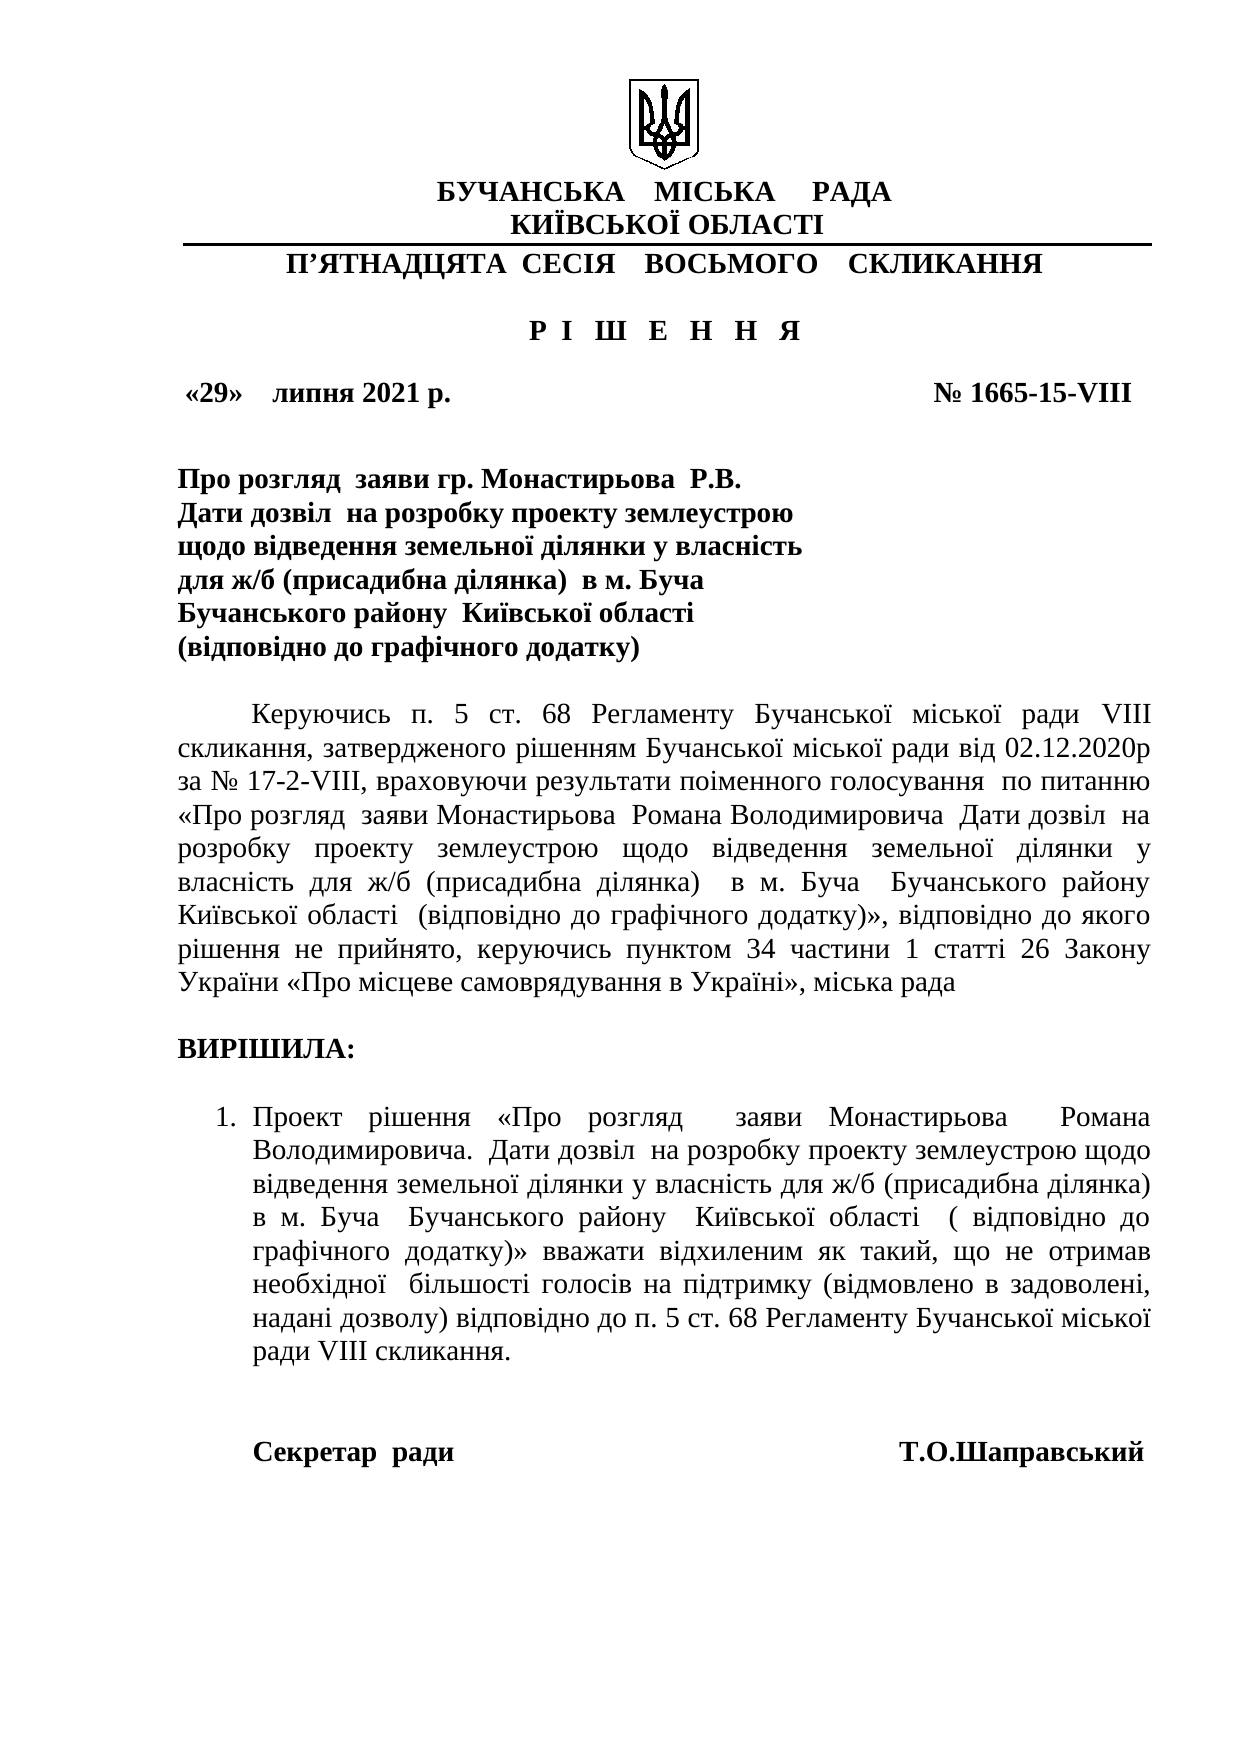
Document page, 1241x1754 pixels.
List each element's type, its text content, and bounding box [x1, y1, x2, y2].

text «29» липня 2021 р. № 1665-15-VIIІ [177, 375, 1152, 408]
text для ж/б (присадибна ділянка) в м. Буча [177, 562, 1152, 596]
list Секретар ради Т.О.Шаправський [252, 1434, 1152, 1468]
text ВИРІШИЛА: [177, 1032, 1152, 1065]
text (відповідно до графічного додатку) [177, 629, 1152, 663]
text Про розгляд заяви гр. Монастирьова Р.В. [177, 461, 1152, 495]
text КИЇВСЬКОЇ ОБЛАСТІ [183, 207, 1152, 243]
text щодо відведення земельної ділянки у власність [177, 528, 1152, 562]
text Р І Ш Е Н Н Я [177, 313, 1152, 347]
text Керуючись п. 5 ст. 68 Регламенту Бучанської міської ради VІІІ скликання, затвердженого рішенням Бучанської міської ради від 02.12.2020р за № 17-2-VІІI, враховуючи результати поіменного голосування по питанню «Про розгляд заяви Монастирьова Романа Володимировича Дати дозвіл на розробку проекту землеустрою щодо відведення земельної ділянки у власність для ж/б (присадибна ділянка) в м. Буча Бучанського району Київської області (відповідно до графічного додатку)», відповідно до якого рішення не прийнято, керуючись пунктом 34 частини 1 статті 26 Закону України «Про місцеве самоврядування в Україні», міська рада [177, 696, 1152, 998]
text БУЧАНСЬКА МІСЬКА РАДА [177, 174, 1152, 207]
text Дати дозвіл на розробку проекту землеустрою [177, 495, 1152, 528]
list Проект рішення «Про розгляд заяви Монастирьова Романа Володимировича. Дати дозвіл на розробку проекту землеустрою щодо відведення земельної ділянки у власність для ж/б (присадибна ділянка) в м. Буча Бучанського району Київської області ( відповідно до графічного додатку)» вважати відхиленим як такий, що не отримав необхідної більшості голосів на підтримку (відмовлено в задоволені, надані дозволу) відповідно до п. 5 ст. 68 Регламенту Бучанської міської ради VІІІ скликання. [215, 1099, 1152, 1367]
text Бучанського району Київської області [177, 596, 1152, 629]
text П’ЯТНАДЦЯТА СЕСІЯ ВОСЬМОГО СКЛИКАННЯ [177, 246, 1152, 280]
